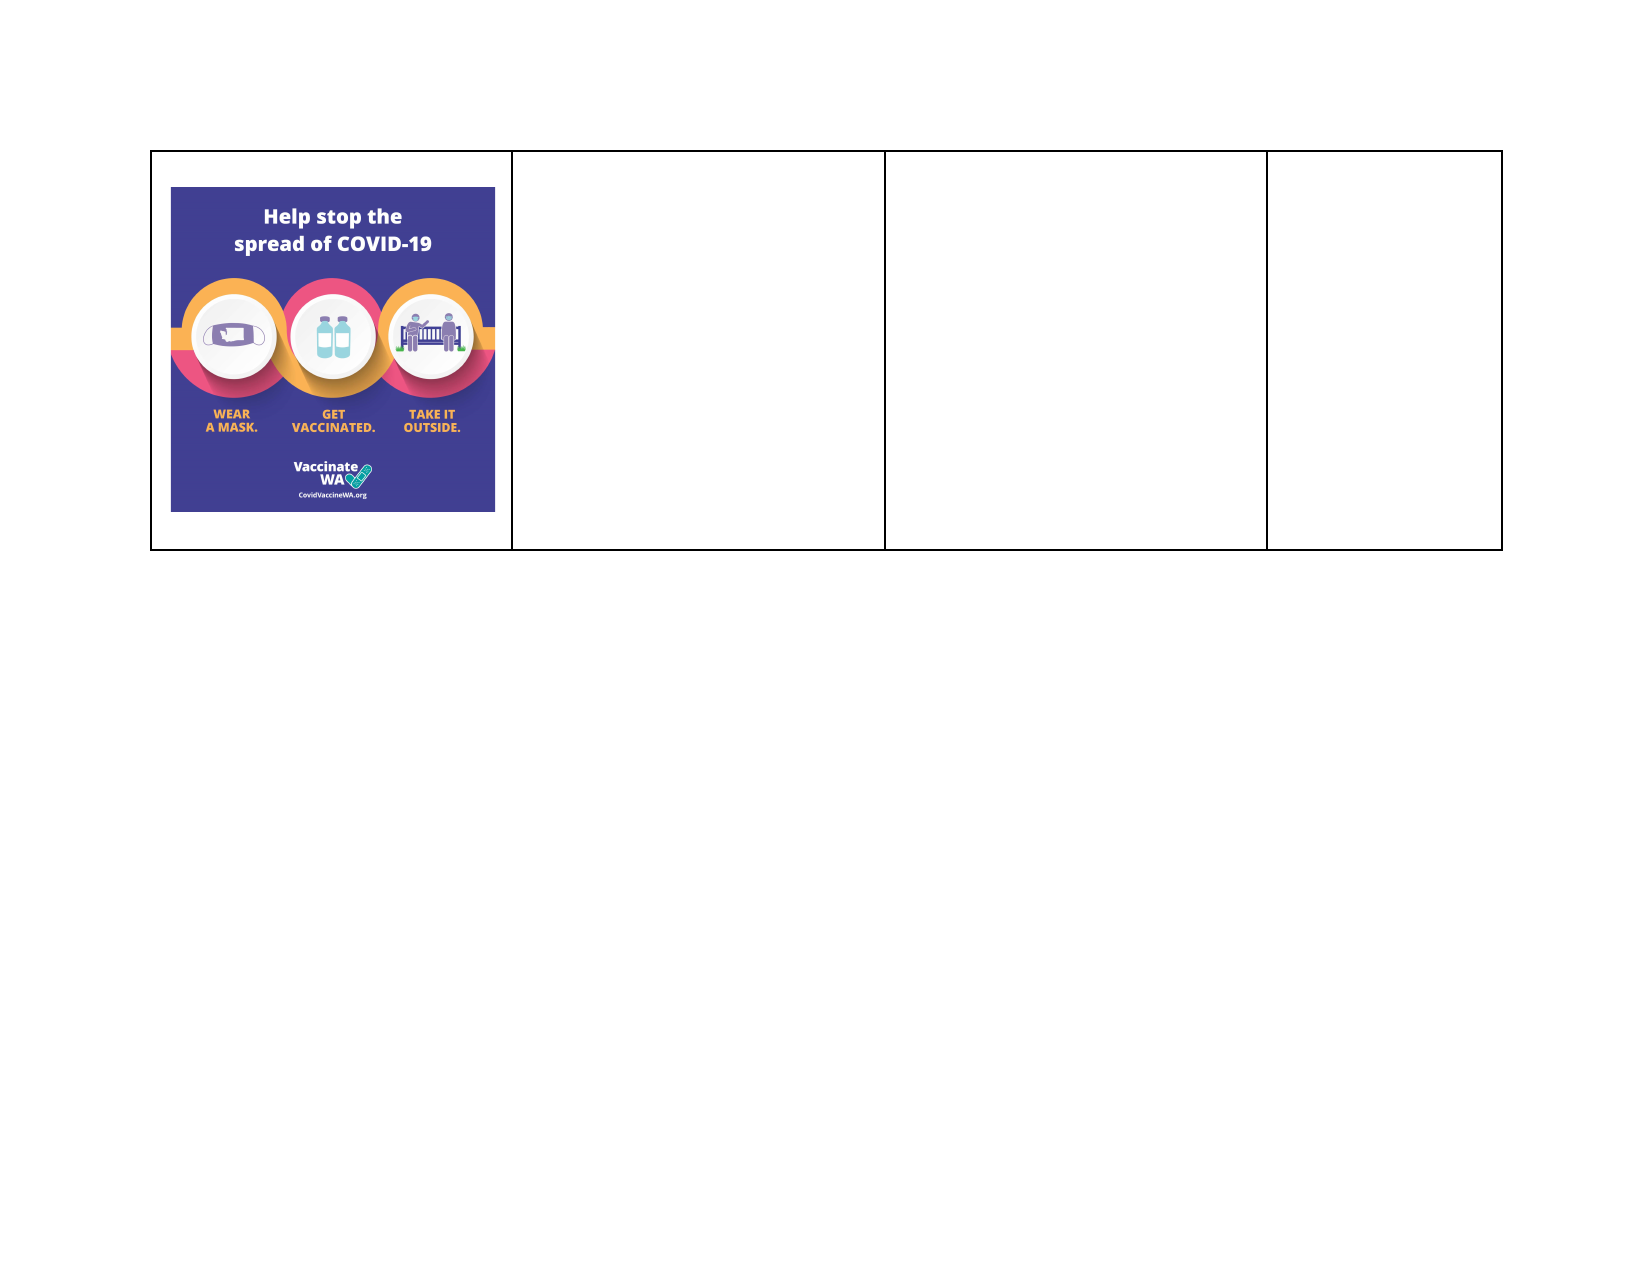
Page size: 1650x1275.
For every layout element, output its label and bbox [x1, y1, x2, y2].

picture [170, 187, 496, 512]
table_cell [1268, 152, 1501, 549]
table_cell [513, 152, 884, 549]
table_cell [152, 152, 511, 549]
table_cell [886, 152, 1266, 549]
